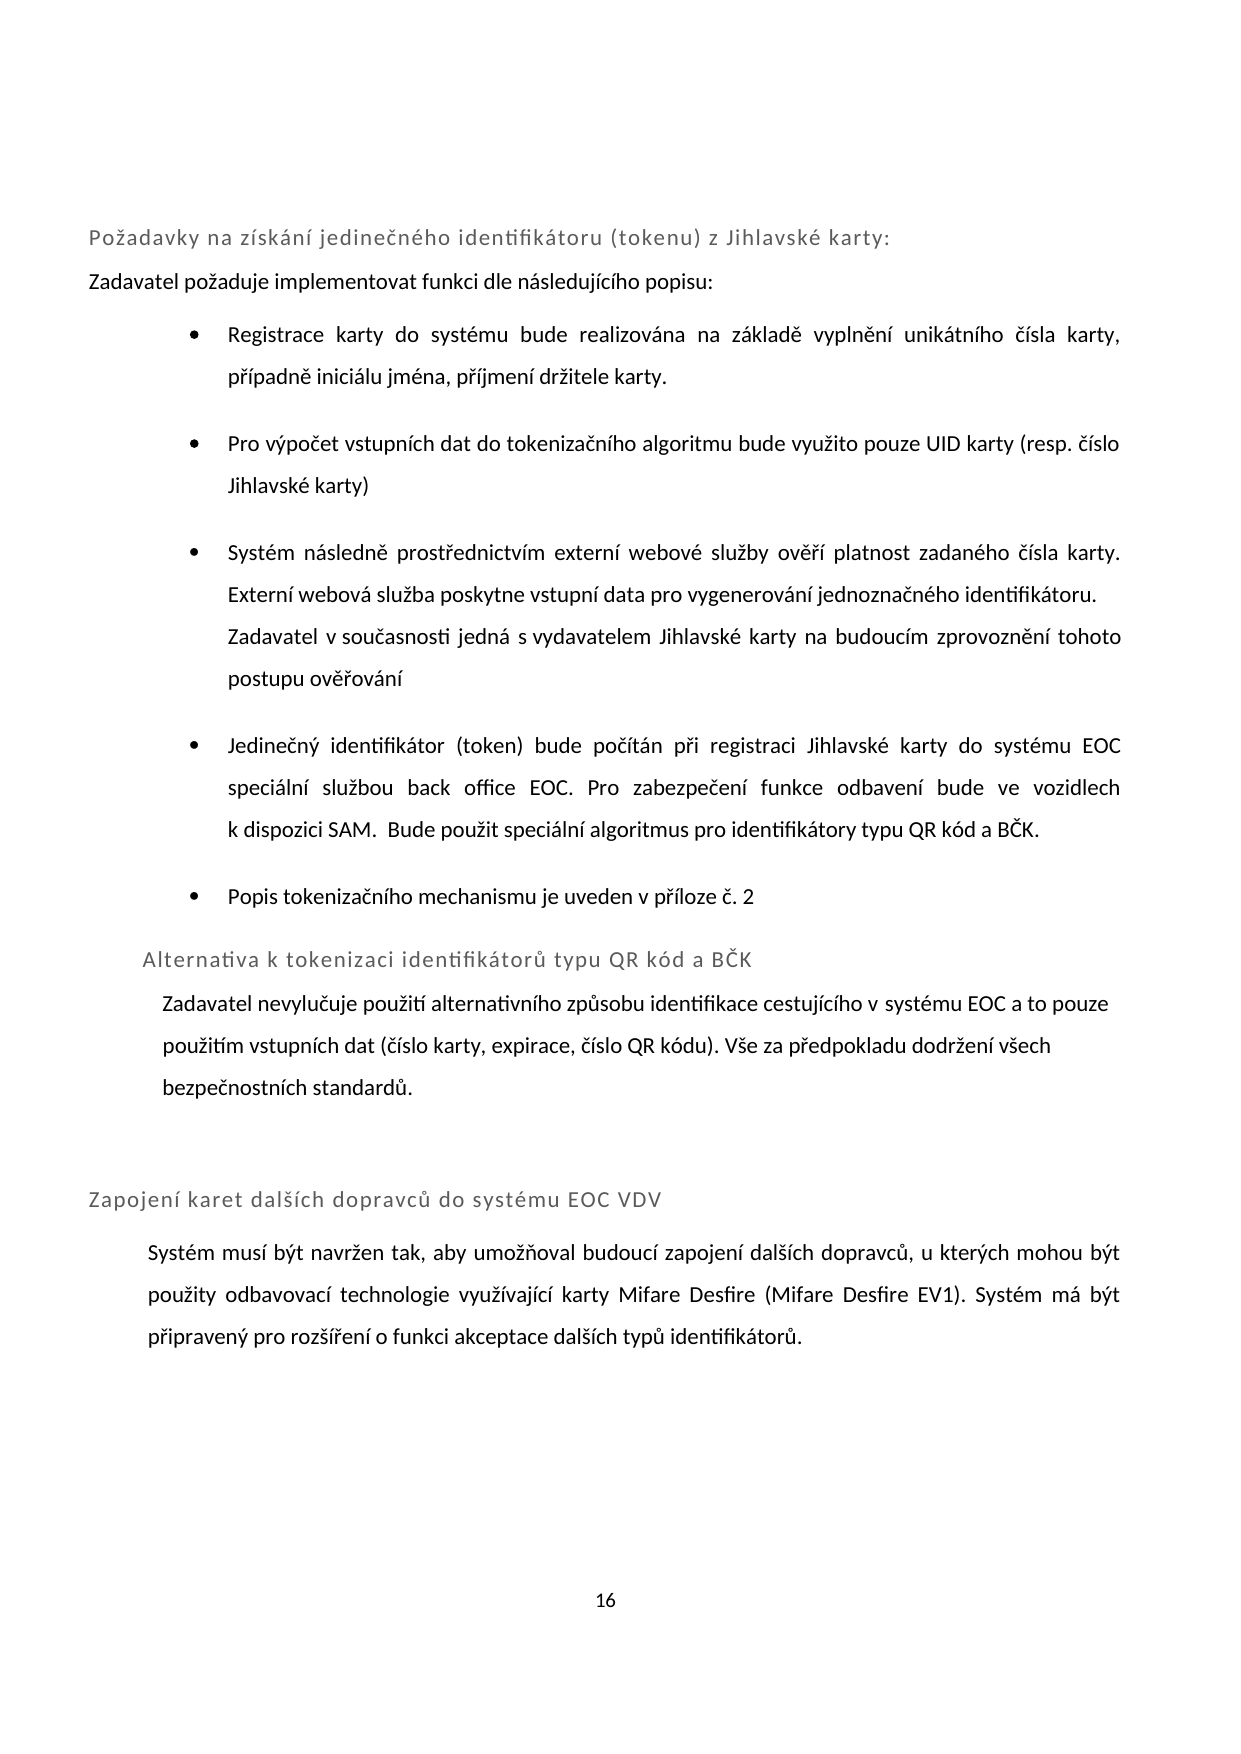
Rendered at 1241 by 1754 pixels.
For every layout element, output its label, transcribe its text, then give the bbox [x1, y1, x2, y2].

list Popis tokenizačního mechanismu je uveden v příloze č. 2 [190, 882, 1122, 910]
text Systém musí být navržen tak, aby umožňoval budoucí zapojení dalších dopravců, u kterých mohou být použity odbavovací technologie využívající karty Mifare Desfire (Mifare Desfire EV1). Systém má být připravený pro rozšíření o funkci akceptace dalších typů identifikátorů. [148, 1238, 1122, 1350]
list Pro výpočet vstupních dat do tokenizačního algoritmu bude využito pouze UID karty (resp. číslo Jihlavské karty) [190, 429, 1122, 499]
subtitle Alternativa k tokenizaci identifikátorů typu QR kód a BČK [89, 945, 1122, 973]
list Jedinečný identifikátor (token) bude počítán při registraci Jihlavské karty do systému EOC speciální službou back office EOC. Pro zabezpečení funkce odbavení bude ve vozidlech k dispozici SAM. Bude použit speciální algoritmus pro identifikátory typu QR kód a BČK. [190, 731, 1122, 843]
list Registrace karty do systému bude realizována na základě vyplnění unikátního čísla karty, případně iniciálu jména, příjmení držitele karty. [190, 320, 1122, 390]
text Zadavatel požaduje implementovat funkci dle následujícího popisu: [89, 267, 1122, 295]
text Zadavatel nevylučuje použití alternativního způsobu identifikace cestujícího v systému EOC a to pouze použitím vstupních dat (číslo karty, expirace, číslo QR kódu). Vše za předpokladu dodržení všech bezpečnostních standardů. [162, 989, 1122, 1102]
text Zapojení karet dalších dopravců do systému EOC VDV [89, 1185, 1122, 1213]
list Systém následně prostřednictvím externí webové služby ověří platnost zadaného čísla karty. Externí webová služba poskytne vstupní data pro vygenerování jednoznačného identifikátoru. [190, 538, 1122, 608]
subtitle Požadavky na získání jedinečného identifikátoru (tokenu) z Jihlavské karty: [89, 223, 1122, 251]
list Zadavatel v současnosti jedná s vydavatelem Jihlavské karty na budoucím zprovoznění tohoto postupu ověřování [228, 622, 1122, 692]
